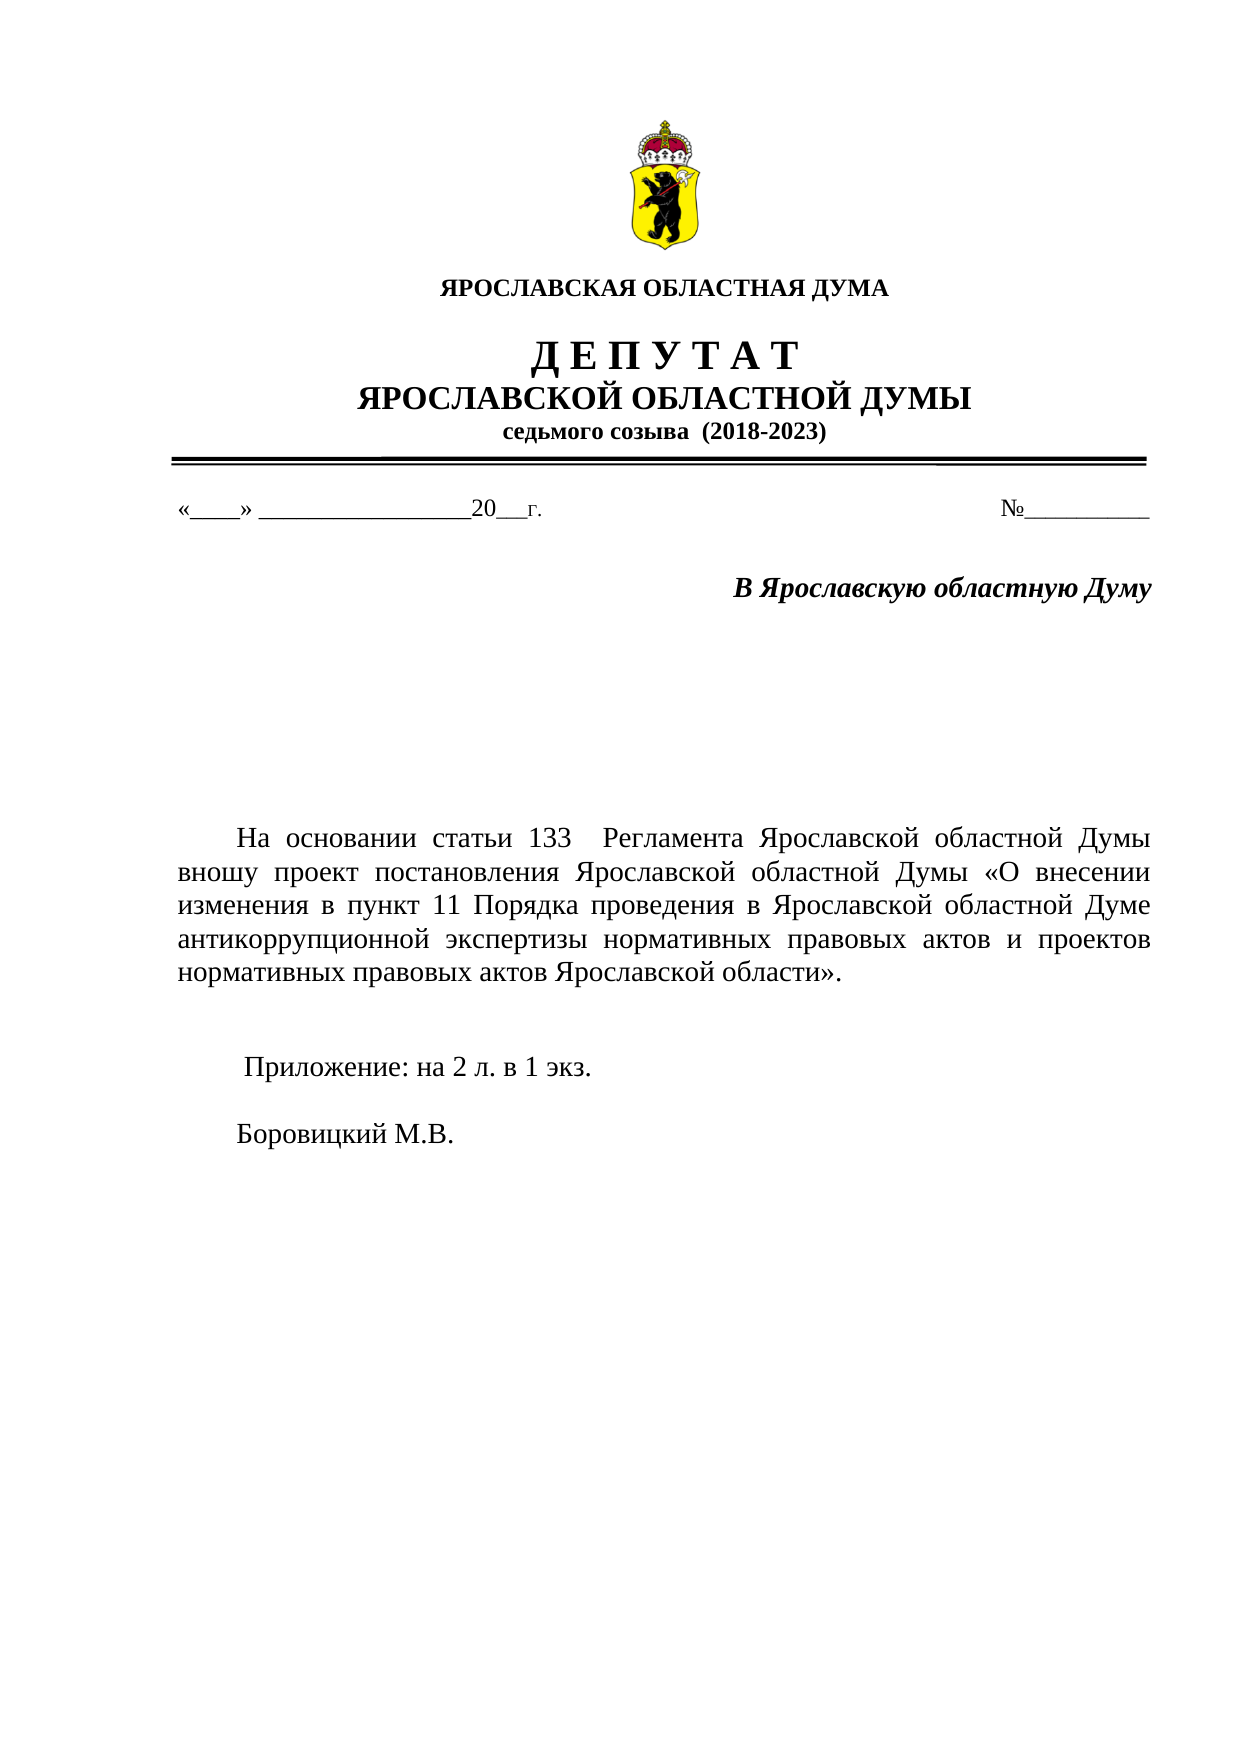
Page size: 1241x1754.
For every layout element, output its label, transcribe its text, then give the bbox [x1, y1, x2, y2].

text В Ярославскую областную Думу [177, 570, 1152, 604]
text седьмого созыва (2018-2023) [177, 416, 1152, 445]
text На основании статьи 133 Регламента Ярославской областной Думы вношу проект постановления Ярославской областной Думы «О внесении изменения в пункт 11 Порядка проведения в Ярославской областной Думе антикоррупционной экспертизы нормативных правовых актов и проектов нормативных правовых актов Ярославской области». [177, 820, 1152, 988]
text Приложение: на 2 л. в 1 экз. [177, 1049, 1152, 1083]
text Боровицкий М.В. [177, 1116, 1152, 1150]
text ЯРОСЛАВСКАЯ ОБЛАСТНАЯ ДУМА [177, 273, 1152, 301]
text ЯРОСЛАВСКОЙ ОБЛАСТНОЙ ДУМЫ [177, 378, 1152, 416]
picture [627, 118, 702, 254]
text «____» _________________20___Г. №____________ [177, 493, 1152, 522]
text Д Е П У Т А Т [177, 330, 1152, 378]
